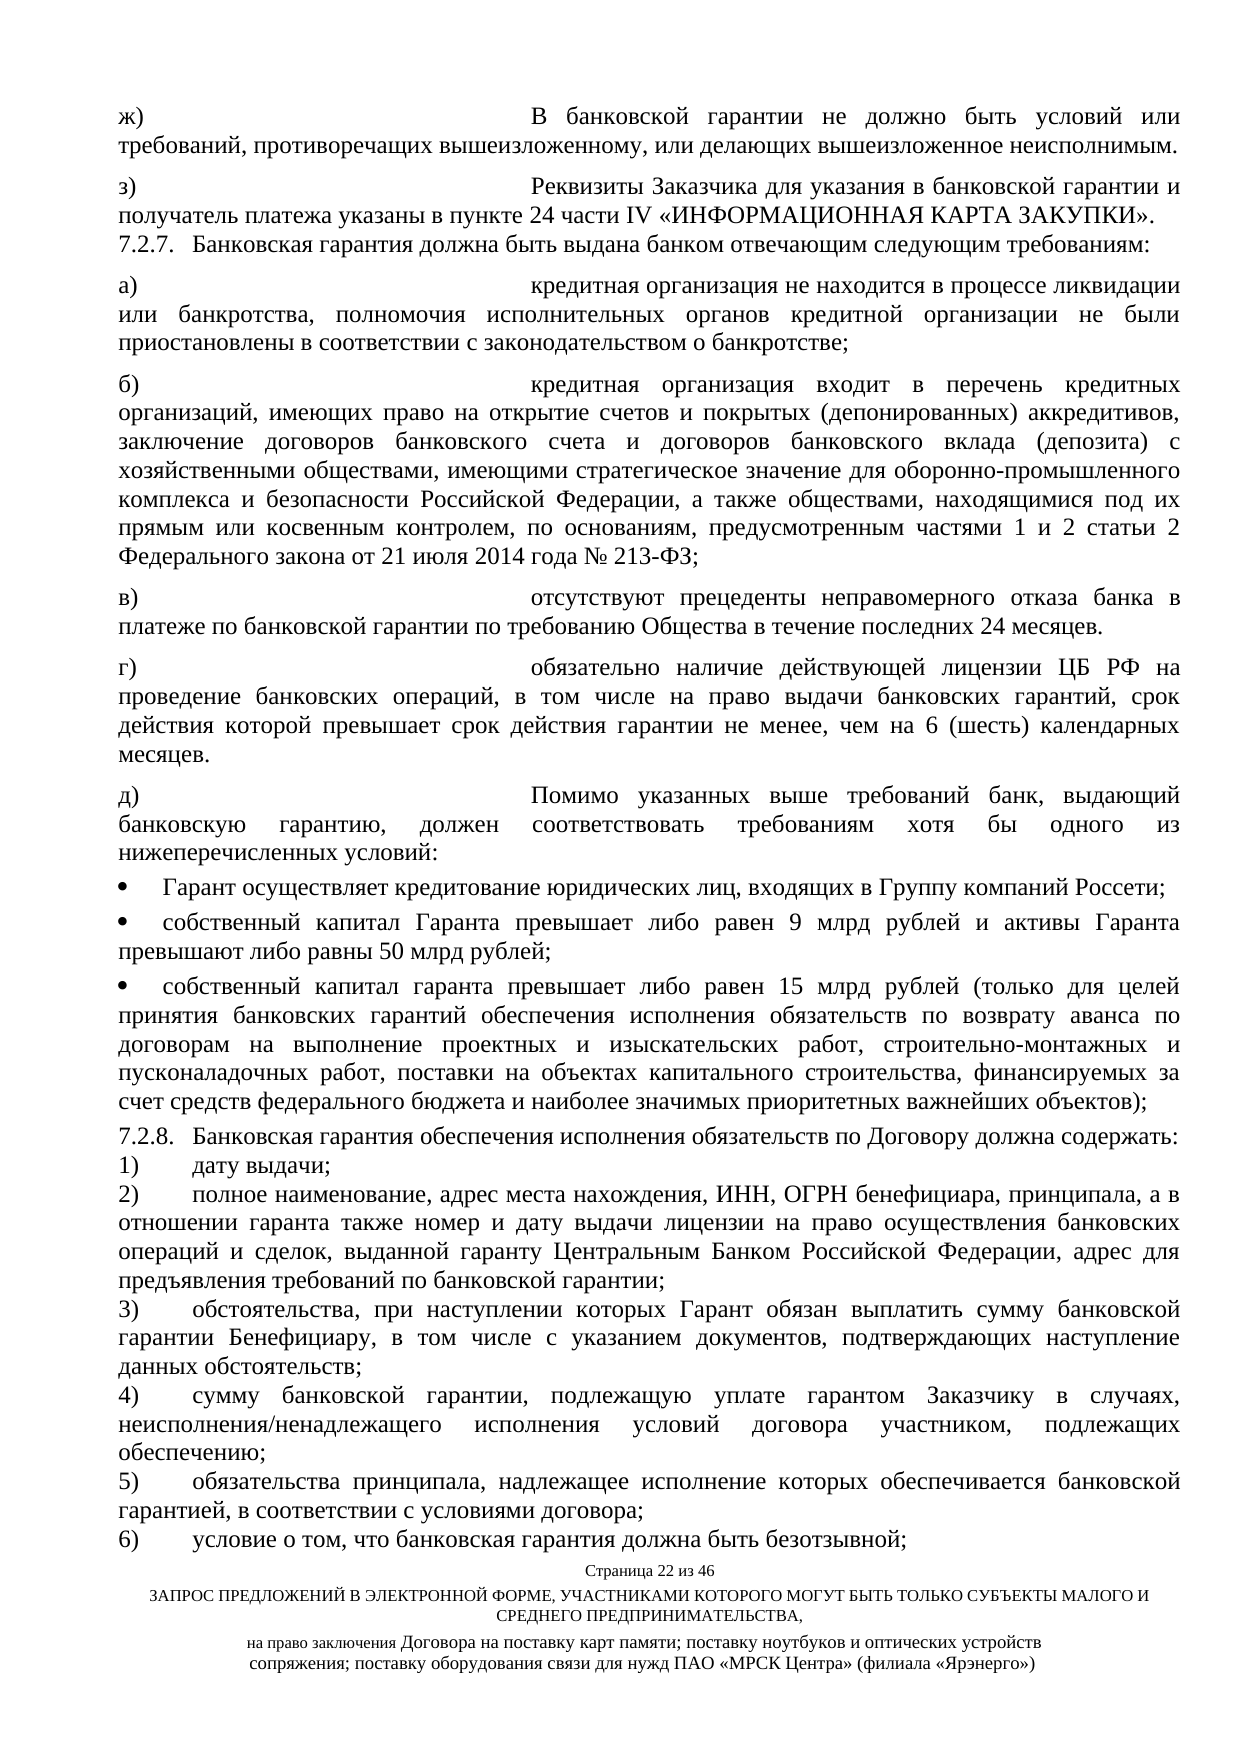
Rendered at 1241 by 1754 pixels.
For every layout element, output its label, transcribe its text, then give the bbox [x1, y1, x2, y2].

list дату выдачи; [118, 1150, 1181, 1179]
list полное наименование, адрес места нахождения, ИНН, ОГРН бенефициара, принципала, а в отношении гаранта также номер и дату выдачи лицензии на право осуществления банковских операций и сделок, выданной гаранту Центральным Банком Российской Федерации, адрес для предъявления требований по банковской гарантии; [118, 1179, 1181, 1294]
list собственный капитал гаранта превышает либо равен 15 млрд рублей (только для целей принятия банковских гарантий обеспечения исполнения обязательств по возврату аванса по договорам на выполнение проектных и изыскательских работ, строительно-монтажных и пусконаладочных работ, поставки на объектах капитального строительства, финансируемых за счет средств федерального бюджета и наиболее значимых приоритетных важнейших объектов); [118, 971, 1181, 1115]
list Банковская гарантия обеспечения исполнения обязательств по Договору должна содержать: [118, 1121, 1181, 1150]
list собственный капитал Гаранта превышает либо равен 9 млрд рублей и активы Гаранта превышают либо равны 50 млрд рублей; [118, 907, 1181, 965]
list В банковской гарантии не должно быть условий или требований, противоречащих вышеизложенному, или делающих вышеизложенное неисполнимым. [118, 101, 1181, 159]
list Реквизиты Заказчика для указания в банковской гарантии и получатель платежа указаны в пункте 24 части IV «ИНФОРМАЦИОННАЯ КАРТА ЗАКУПКИ». [118, 171, 1181, 229]
list кредитная организация не находится в процессе ликвидации или банкротства, полномочия исполнительных органов кредитной организации не были приостановлены в соответствии с законодательством о банкротстве; [118, 270, 1181, 356]
list кредитная организация входит в перечень кредитных организаций, имеющих право на открытие счетов и покрытых (депонированных) аккредитивов, заключение договоров банковского счета и договоров банковского вклада (депозита) с хозяйственными обществами, имеющими стратегическое значение для оборонно-промышленного комплекса и безопасности Российской Федерации, а также обществами, находящимися под их прямым или косвенным контролем, по основаниям, предусмотренным частями 1 и 2 статьи 2 Федерального закона от 21 июля 2014 года № 213-ФЗ; [118, 369, 1181, 570]
list условие о том, что банковская гарантия должна быть безотзывной; [118, 1524, 1181, 1552]
list обязательно наличие действующей лицензии ЦБ РФ на проведение банковских операций, в том числе на право выдачи банковских гарантий, срок действия которой превышает срок действия гарантии не менее, чем на 6 (шесть) календарных месяцев. [118, 652, 1181, 767]
list обязательства принципала, надлежащее исполнение которых обеспечивается банковской гарантией, в соответствии с условиями договора; [118, 1466, 1181, 1524]
list отсутствуют прецеденты неправомерного отказа банка в платеже по банковской гарантии по требованию Общества в течение последних 24 месяцев. [118, 582, 1181, 640]
list Помимо указанных выше требований банк, выдающий банковскую гарантию, должен соответствовать требованиям хотя бы одного из нижеперечисленных условий: [118, 780, 1181, 866]
list сумму банковской гарантии, подлежащую уплате гарантом Заказчику в случаях, неисполнения/ненадлежащего исполнения условий договора участником, подлежащих обеспечению; [118, 1380, 1181, 1466]
subtitle Банковская гарантия должна быть выдана банком отвечающим следующим требованиям: [118, 229, 1181, 257]
list Гарант осуществляет кредитование юридических лиц, входящих в Группу компаний Россети; [118, 872, 1181, 901]
list обстоятельства, при наступлении которых Гарант обязан выплатить сумму банковской гарантии Бенефициару, в том числе с указанием документов, подтверждающих наступление данных обстоятельств; [118, 1294, 1181, 1380]
